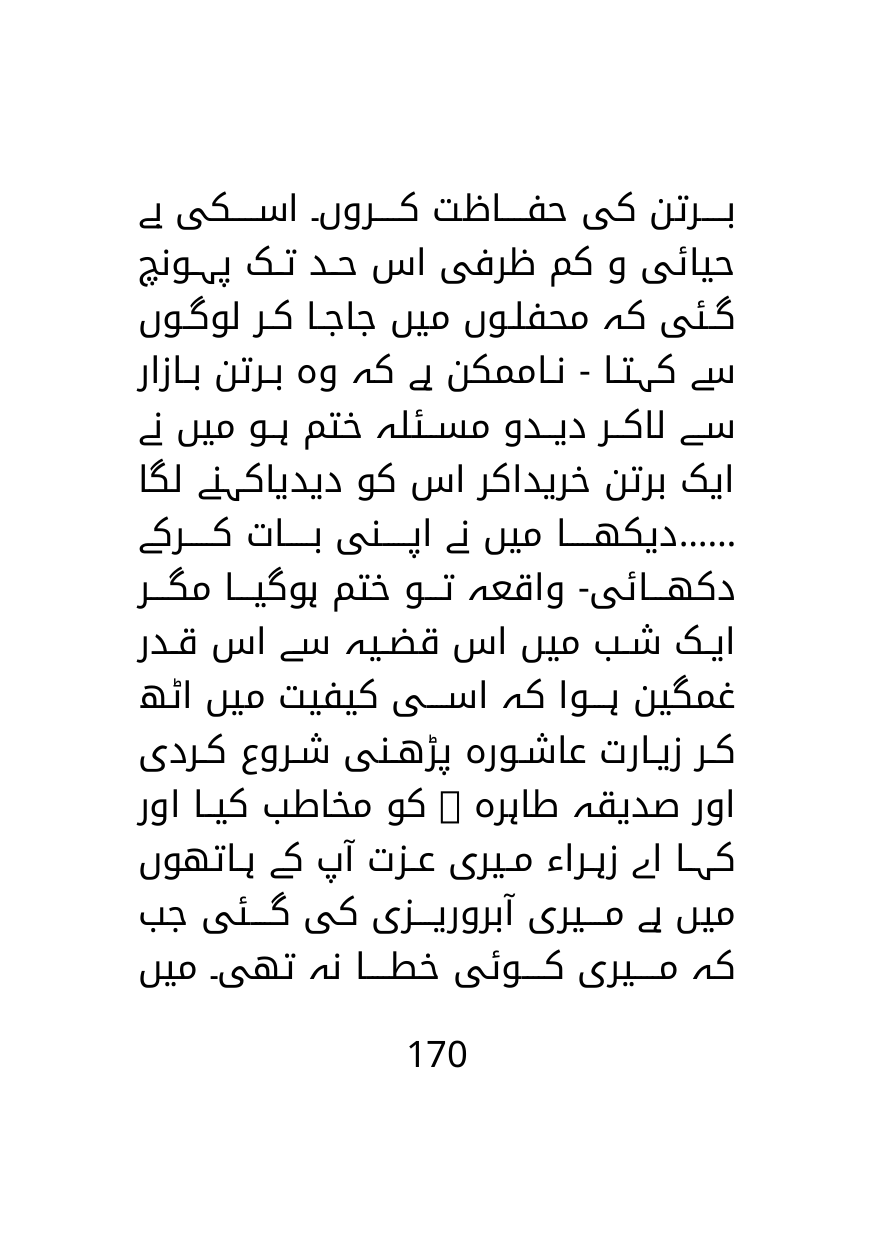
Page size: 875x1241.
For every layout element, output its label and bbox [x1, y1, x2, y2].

text [138, 178, 736, 991]
